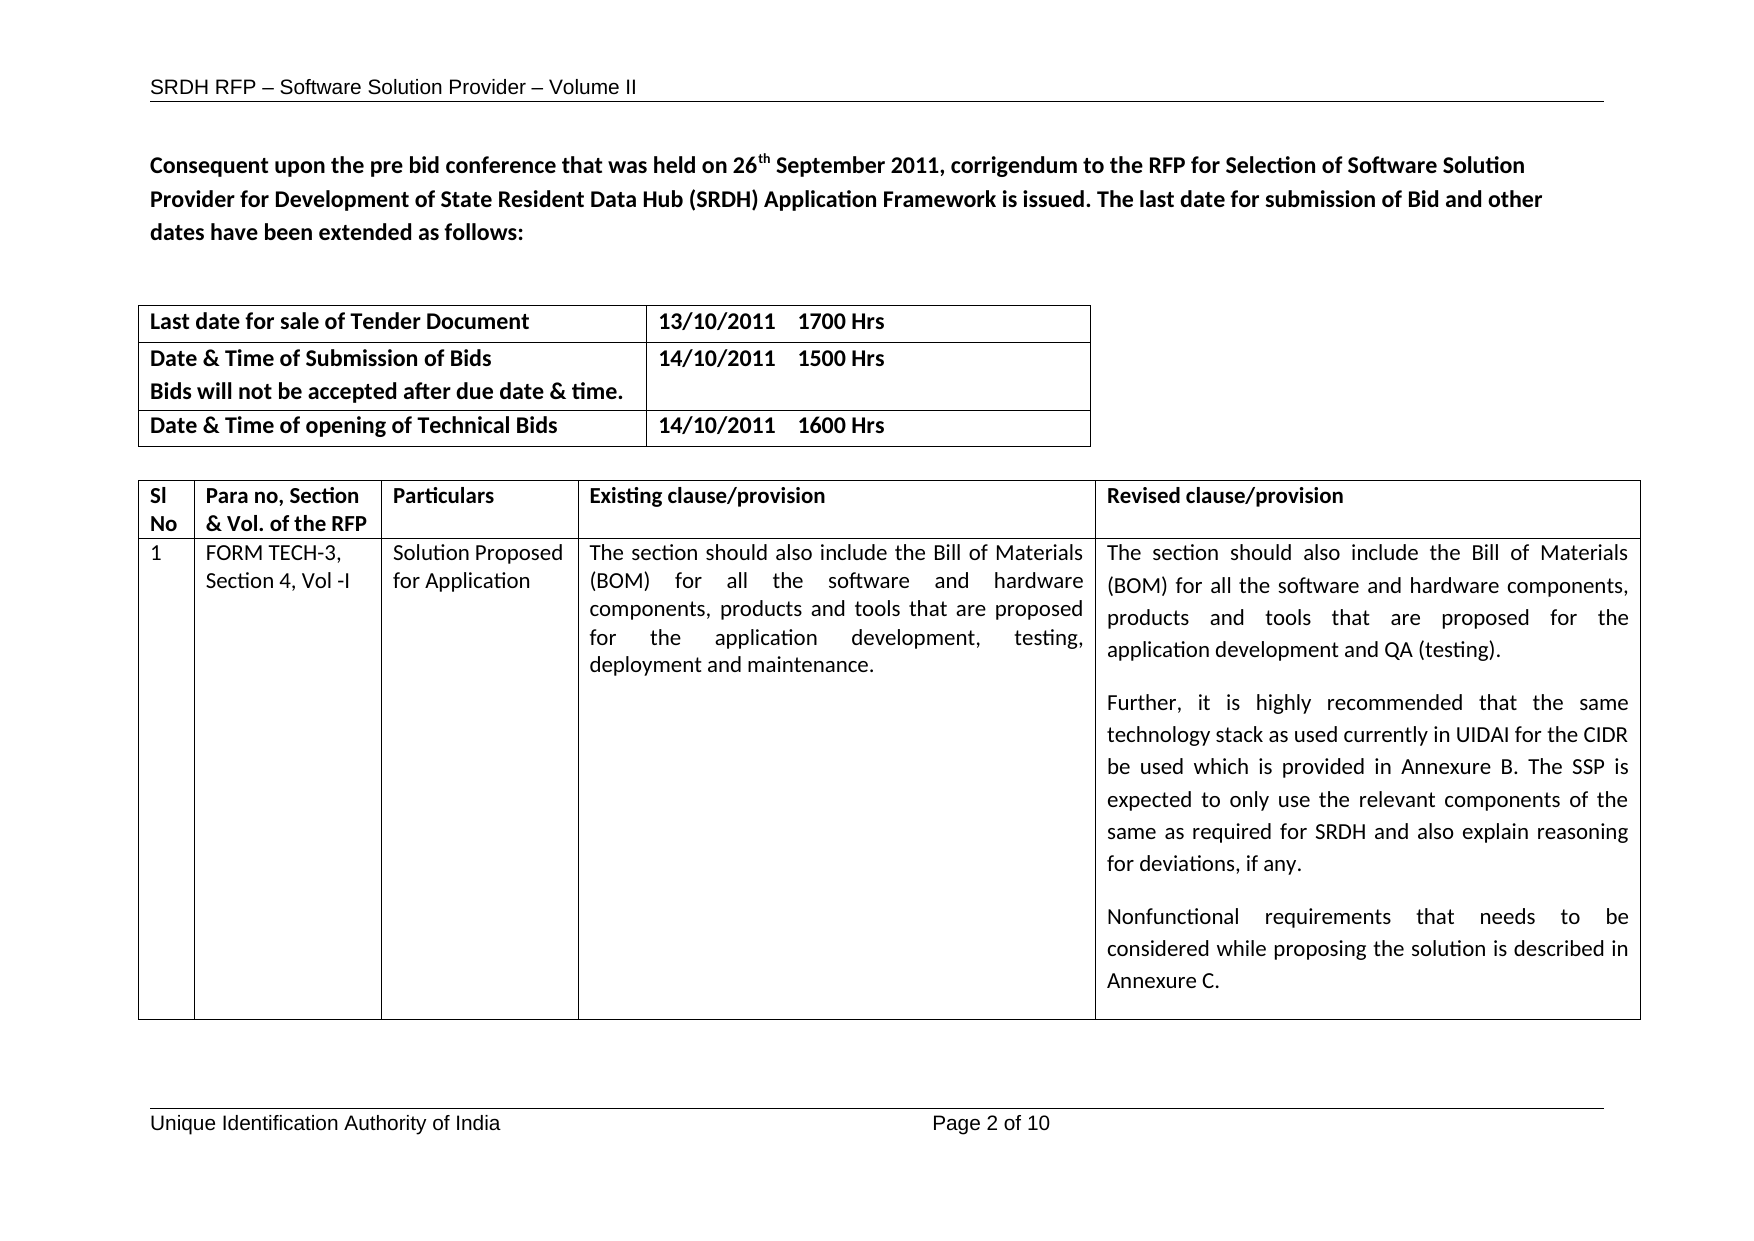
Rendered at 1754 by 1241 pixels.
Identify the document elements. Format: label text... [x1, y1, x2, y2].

table_cell Date & Time of Submission of Bids Bids will not be accepted after due date & time. [139, 343, 646, 409]
table_header Last date for sale of Tender Document [139, 306, 646, 342]
table_header 13/10/2011 1700 Hrs [647, 306, 1090, 342]
table_header Para no, Section & Vol. of the RFP [195, 481, 381, 537]
table_header Sl No [139, 481, 194, 537]
table_cell FORM TECH-3, Section 4, Vol -I [195, 539, 381, 1019]
table_cell 1 [139, 539, 194, 1019]
table_header Revised clause/provision [1096, 481, 1640, 537]
table_cell Solution Proposed for Application [382, 539, 578, 1019]
table_cell 14/10/2011 1500 Hrs [647, 343, 1090, 409]
table_cell Date & Time of opening of Technical Bids [139, 411, 646, 446]
table_header Existing clause/provision [579, 481, 1095, 537]
text Consequent upon the pre bid conference that was held on 26th September 2011, corrigendum to the RFP for Selection of Software Solution Provider for Development of State Resident Data Hub (SRDH) Application Framework is issued. The last date for submission of Bid and other dates have been extended as follows: [150, 150, 1604, 247]
table_cell 14/10/2011 1600 Hrs [647, 411, 1090, 446]
table_header Particulars [382, 481, 578, 537]
table_cell The section should also include the Bill of Materials (BOM) for all the software and hardware components, products and tools that are proposed for the application development, testing, deployment and maintenance. [579, 539, 1095, 1019]
table_cell The section should also include the Bill of Materials (BOM) for all the software and hardware components, products and tools that are proposed for the application development and QA (testing). Further, it is highly recommended that the same technology stack as used currently in UIDAI for the CIDR be used which is provided in Annexure B. The SSP is expected to only use the relevant components of the same as required for SRDH and also explain reasoning for deviations, if any. Nonfunctional requirements that needs to be considered while proposing the solution is described in Annexure C. [1096, 539, 1640, 1019]
